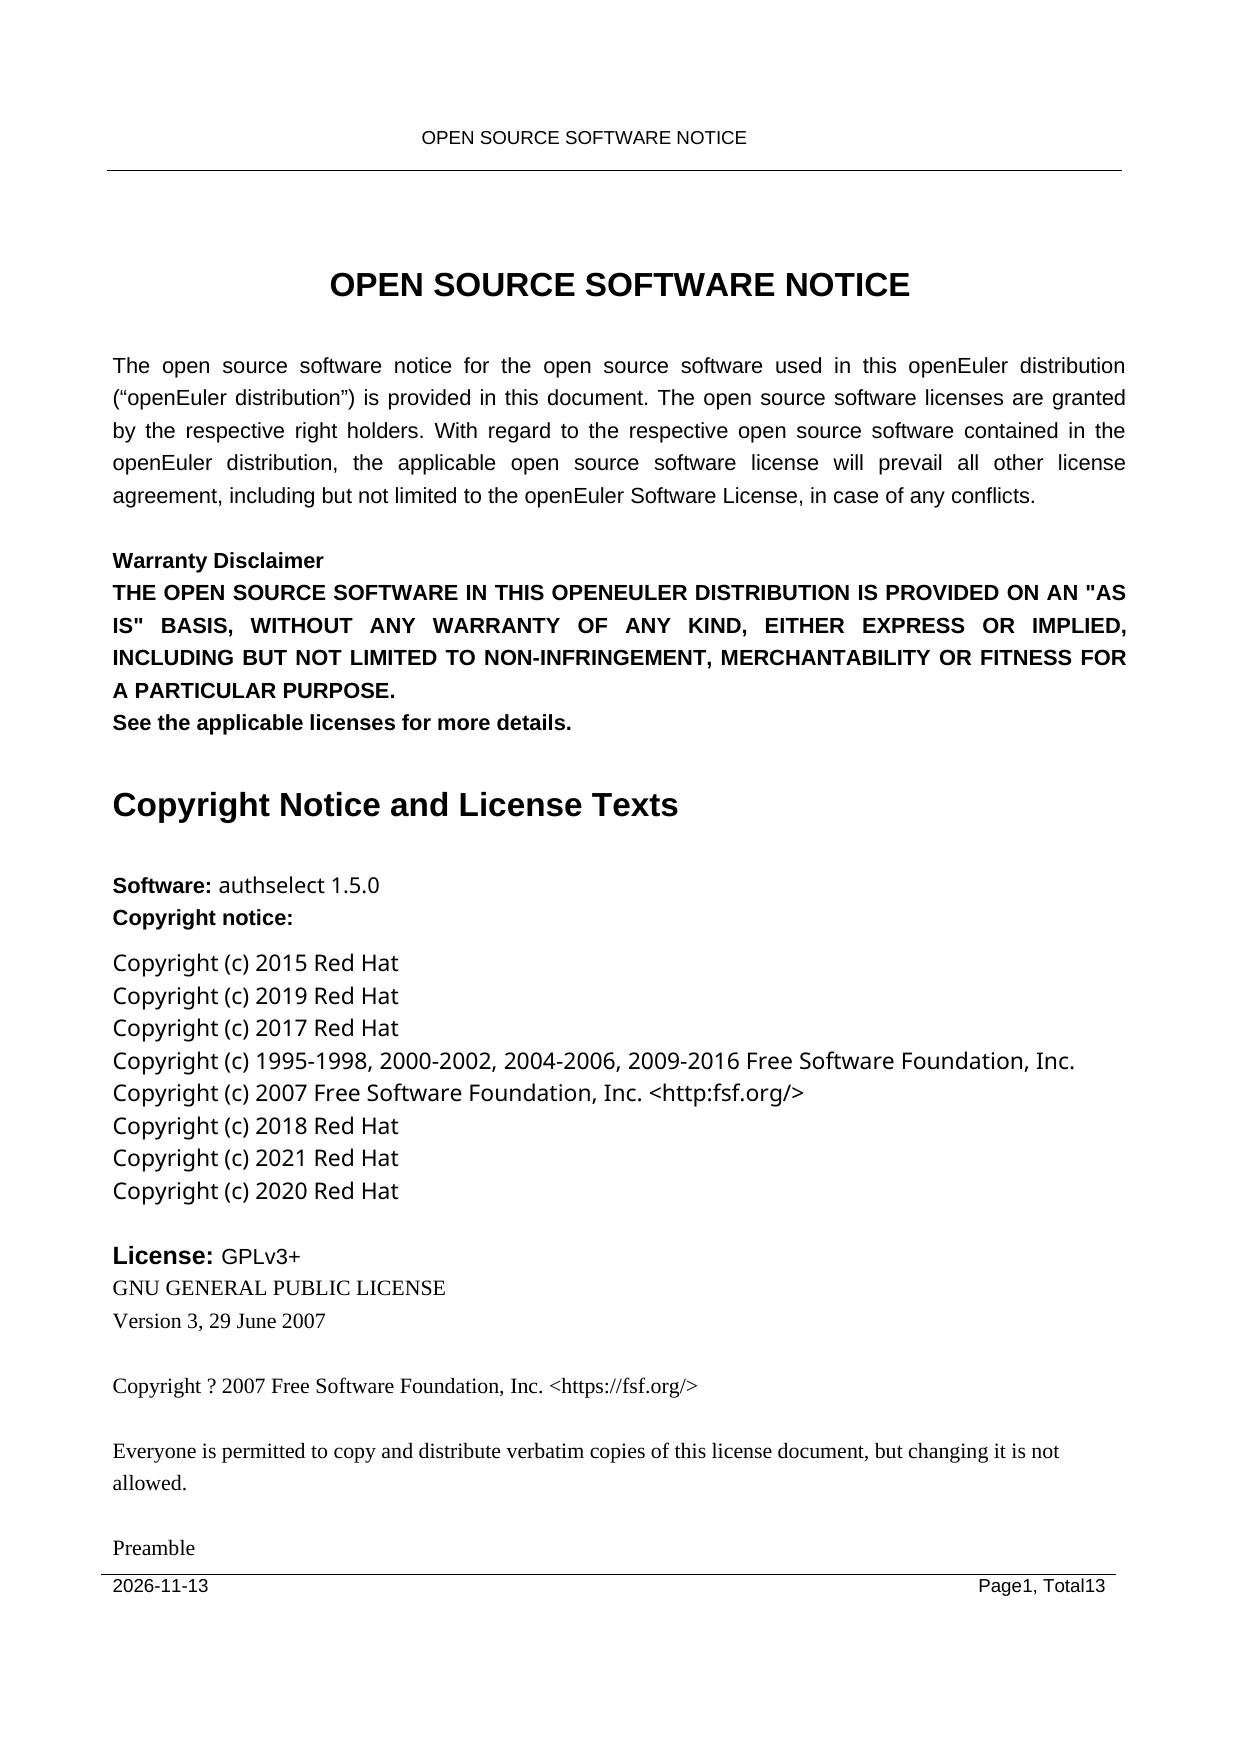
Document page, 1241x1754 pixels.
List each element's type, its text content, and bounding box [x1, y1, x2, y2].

text License: GPLv3+ [112, 1239, 1128, 1272]
text Warranty Disclaimer [112, 544, 1128, 576]
text Copyright notice: [112, 901, 1128, 934]
text Copyright Notice and License Texts [112, 771, 1128, 836]
text OPEN SOURCE SOFTWARE NOTICE [112, 251, 1128, 316]
title Software: authselect 1.5.0 [112, 869, 1128, 901]
text Copyright (c) 2015 Red Hat Copyright (c) 2019 Red Hat Copyright (c) 2017 Red Hat Copyright (c) 1995-1998, 2000-2002, 2004-2006, 2009-2016 Free Software Foundation, Inc. Copyright (c) 2007 Free Software Foundation, Inc. <http:fsf.org/> Copyright (c) 2018 Red Hat Copyright (c) 2021 Red Hat Copyright (c) 2020 Red Hat [112, 947, 1128, 1239]
text THE OPEN SOURCE SOFTWARE IN THIS OPENEULER DISTRIBUTION IS PROVIDED ON AN "AS IS" BASIS, WITHOUT ANY WARRANTY OF ANY KIND, EITHER EXPRESS OR IMPLIED, INCLUDING BUT NOT LIMITED TO NON-INFRINGEMENT, MERCHANTABILITY OR FITNESS FOR A PARTICULAR PURPOSE. See the applicable licenses for more details. [112, 576, 1128, 739]
text The open source software notice for the open source software used in this openEuler distribution (“openEuler distribution”) is provided in this document. The open source software licenses are granted by the respective right holders. With regard to the respective open source software contained in the openEuler distribution, the applicable open source software license will prevail all other license agreement, including but not limited to the openEuler Software License, in case of any conflicts. [112, 349, 1128, 511]
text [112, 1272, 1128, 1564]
